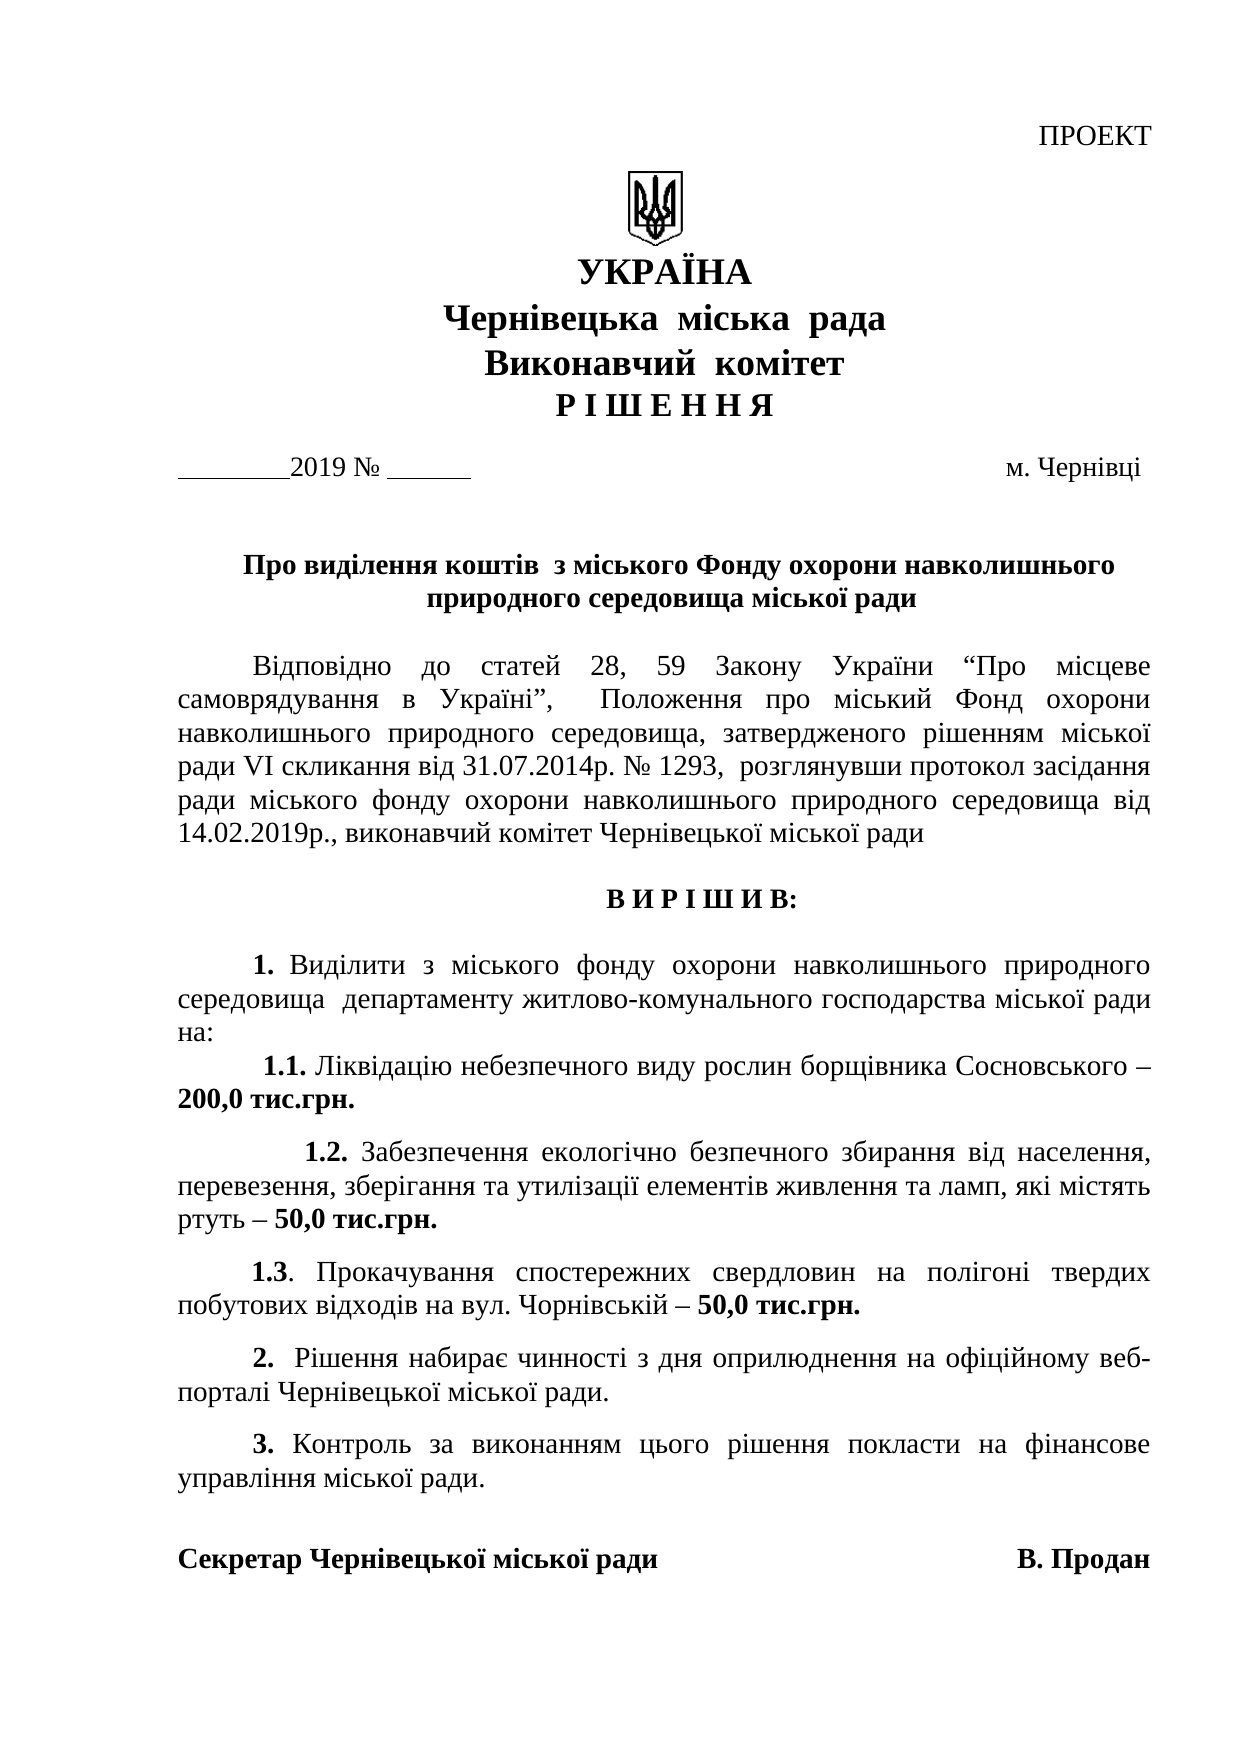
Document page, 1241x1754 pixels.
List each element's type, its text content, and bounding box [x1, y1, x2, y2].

subtitle Чернівецька міська рада [177, 295, 1152, 338]
text Відповідно до статей 28, 59 Закону України “Про місцеве самоврядування в Україні”, Положення про міський Фонд охорони навколишнього природного середовища, затвердженого рішенням міської ради VI скликання від 31.07.2014р. № 1293, розглянувши протокол засідання ради міського фонду охорони навколишнього природного середовища від 14.02.2019р., виконавчий комітет Чернівецької міської ради [177, 648, 1152, 849]
text 1. Виділити з міського фонду охорони навколишнього природного середовища департаменту житлово-комунального господарства міської ради на: [177, 947, 1152, 1048]
text В И Р І Ш И В: [177, 882, 1152, 915]
table_header Про виділення коштів з міського Фонду охорони навколишнього природного середовища міської ради [177, 547, 1166, 648]
picture [627, 170, 684, 248]
text Секретар Чернівецької міської ради В. Продан [177, 1542, 1152, 1575]
text 1.3. Прокачування спостережних свердловин на полігоні твердих побутових відходів на вул. Чорнівській – 50,0 тис.грн. [177, 1254, 1152, 1321]
text УКРАЇНА [177, 154, 1152, 293]
text 2019 № м. Чернівці [177, 450, 1152, 482]
text 1.2. Забезпечення екологічно безпечного збирання від населення, перевезення, зберігання та утилізації елементів живлення та ламп, які містять ртуть – 50,0 тис.грн. [177, 1134, 1152, 1235]
text ПРОЕКТ [177, 118, 1152, 152]
text 2. Рішення набирає чинності з дня оприлюднення на офіційному веб-порталі Чернівецької міської ради. [177, 1340, 1152, 1407]
subtitle Р І Ш Е Н Н Я [177, 385, 1152, 424]
subtitle Виконавчий комітет [177, 340, 1152, 383]
text 1.1. Ліквідацію небезпечного виду рослин борщівника Сосновського – 200,0 тис.грн. [177, 1048, 1152, 1115]
text 3. Контроль за виконанням цього рішення покласти на фінансове управління міської ради. [177, 1426, 1152, 1493]
